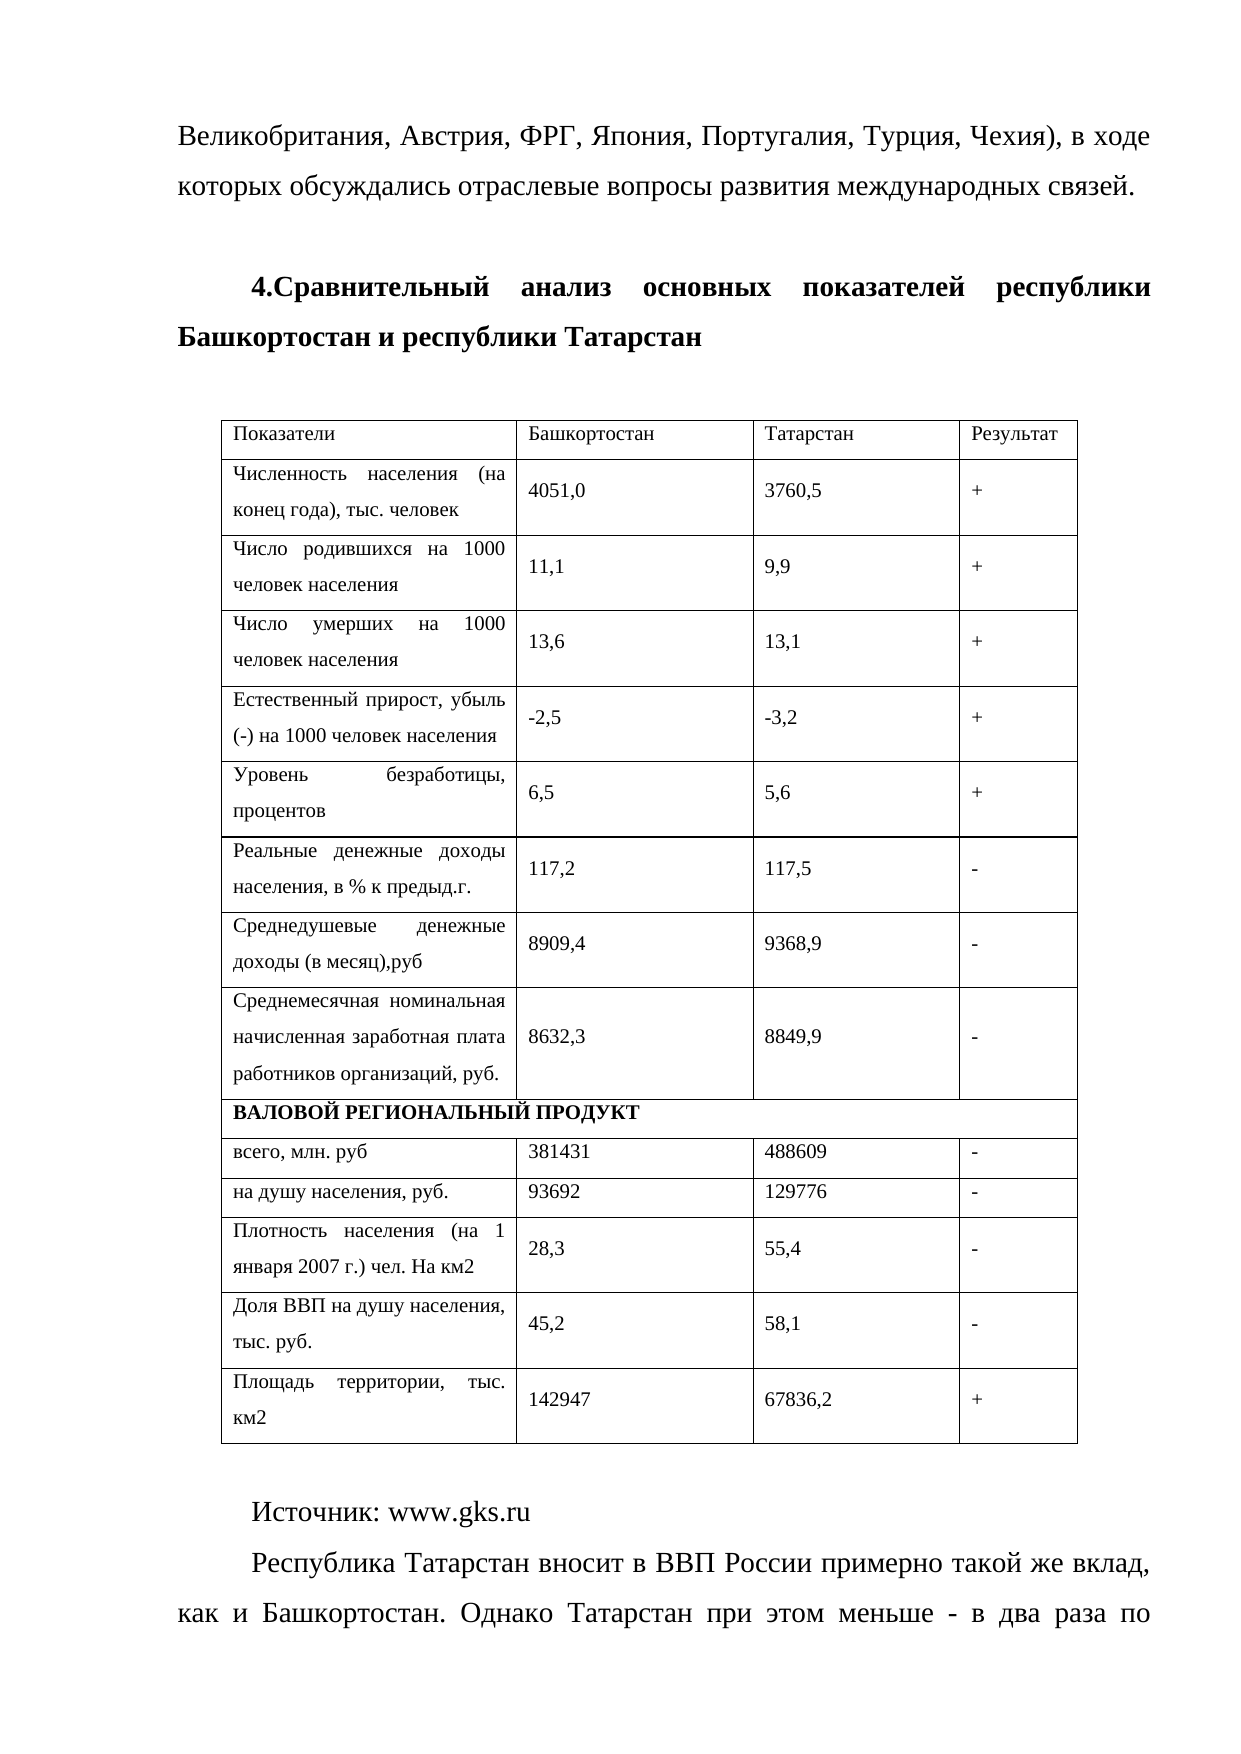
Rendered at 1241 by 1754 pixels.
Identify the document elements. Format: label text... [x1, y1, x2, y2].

table_header Показатели [222, 421, 516, 459]
text 4.Сравнительный анализ основных показателей республики Башкортостан и республики Татарстан [177, 269, 1152, 353]
text Источник: www.gks.ru [177, 1494, 1152, 1528]
table_cell 6,5 [517, 762, 753, 836]
table_cell Число умерших на 1000 человек населения [222, 611, 516, 686]
table_cell + [960, 460, 1077, 535]
table_cell 8632,3 [517, 988, 753, 1099]
table_cell 9368,9 [754, 913, 959, 987]
table_cell - [960, 1179, 1077, 1217]
table_cell 5,6 [754, 762, 959, 836]
table_cell + [960, 687, 1077, 761]
table_cell - [960, 1139, 1077, 1177]
table_cell 129776 [754, 1179, 959, 1217]
table_cell 381431 [517, 1139, 753, 1177]
table_cell 13,1 [754, 611, 959, 686]
table_cell ВАЛОВОЙ РЕГИОНАЛЬНЫЙ ПРОДУКТ [222, 1100, 1077, 1138]
table_cell 8849,9 [754, 988, 959, 1099]
table_cell -2,5 [517, 687, 753, 761]
table_cell 117,5 [754, 838, 959, 912]
table_cell 4051,0 [517, 460, 753, 535]
table_cell Площадь территории, тыс. км2 [222, 1369, 516, 1443]
table_cell - [960, 1218, 1077, 1292]
table_cell 142947 [517, 1369, 753, 1443]
table_header Татарстан [754, 421, 959, 459]
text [177, 1545, 1152, 1629]
table_cell всего, млн. руб [222, 1139, 516, 1177]
table_cell + [960, 611, 1077, 686]
table_cell 488609 [754, 1139, 959, 1177]
table_cell Численность населения (на конец года), тыс. человек [222, 460, 516, 535]
table_cell 3760,5 [754, 460, 959, 535]
table_cell Уровень безработицы, процентов [222, 762, 516, 836]
table_cell 93692 [517, 1179, 753, 1217]
table_cell 117,2 [517, 838, 753, 912]
table_cell - [960, 913, 1077, 987]
table_cell -3,2 [754, 687, 959, 761]
table_cell - [960, 988, 1077, 1099]
table_cell 28,3 [517, 1218, 753, 1292]
table_cell - [960, 838, 1077, 912]
table_header Результат [960, 421, 1077, 459]
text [177, 118, 1152, 202]
table_cell Естественный прирост, убыль (-) на 1000 человек населения [222, 687, 516, 761]
table_cell 9,9 [754, 536, 959, 610]
table_cell 67836,2 [754, 1369, 959, 1443]
table_cell 11,1 [517, 536, 753, 610]
table_cell Число родившихся на 1000 человек населения [222, 536, 516, 610]
table_cell 8909,4 [517, 913, 753, 987]
table_cell Среднемесячная номинальная начисленная заработная плата работников организаций, руб. [222, 988, 516, 1099]
table_cell 55,4 [754, 1218, 959, 1292]
table_cell Плотность населения (на 1 января 2007 г.) чел. На км2 [222, 1218, 516, 1292]
table_cell 45,2 [517, 1293, 753, 1368]
table_header Башкортостан [517, 421, 753, 459]
table_cell - [960, 1293, 1077, 1368]
table_cell + [960, 762, 1077, 836]
table_cell + [960, 1369, 1077, 1443]
table_cell на душу населения, руб. [222, 1179, 516, 1217]
table_cell + [960, 536, 1077, 610]
table_cell Доля ВВП на душу населения, тыс. руб. [222, 1293, 516, 1368]
table_cell Среднедушевые денежные доходы (в месяц),руб [222, 913, 516, 987]
table_cell Реальные денежные доходы населения, в % к предыд.г. [222, 838, 516, 912]
table_cell 13,6 [517, 611, 753, 686]
table_cell 58,1 [754, 1293, 959, 1368]
